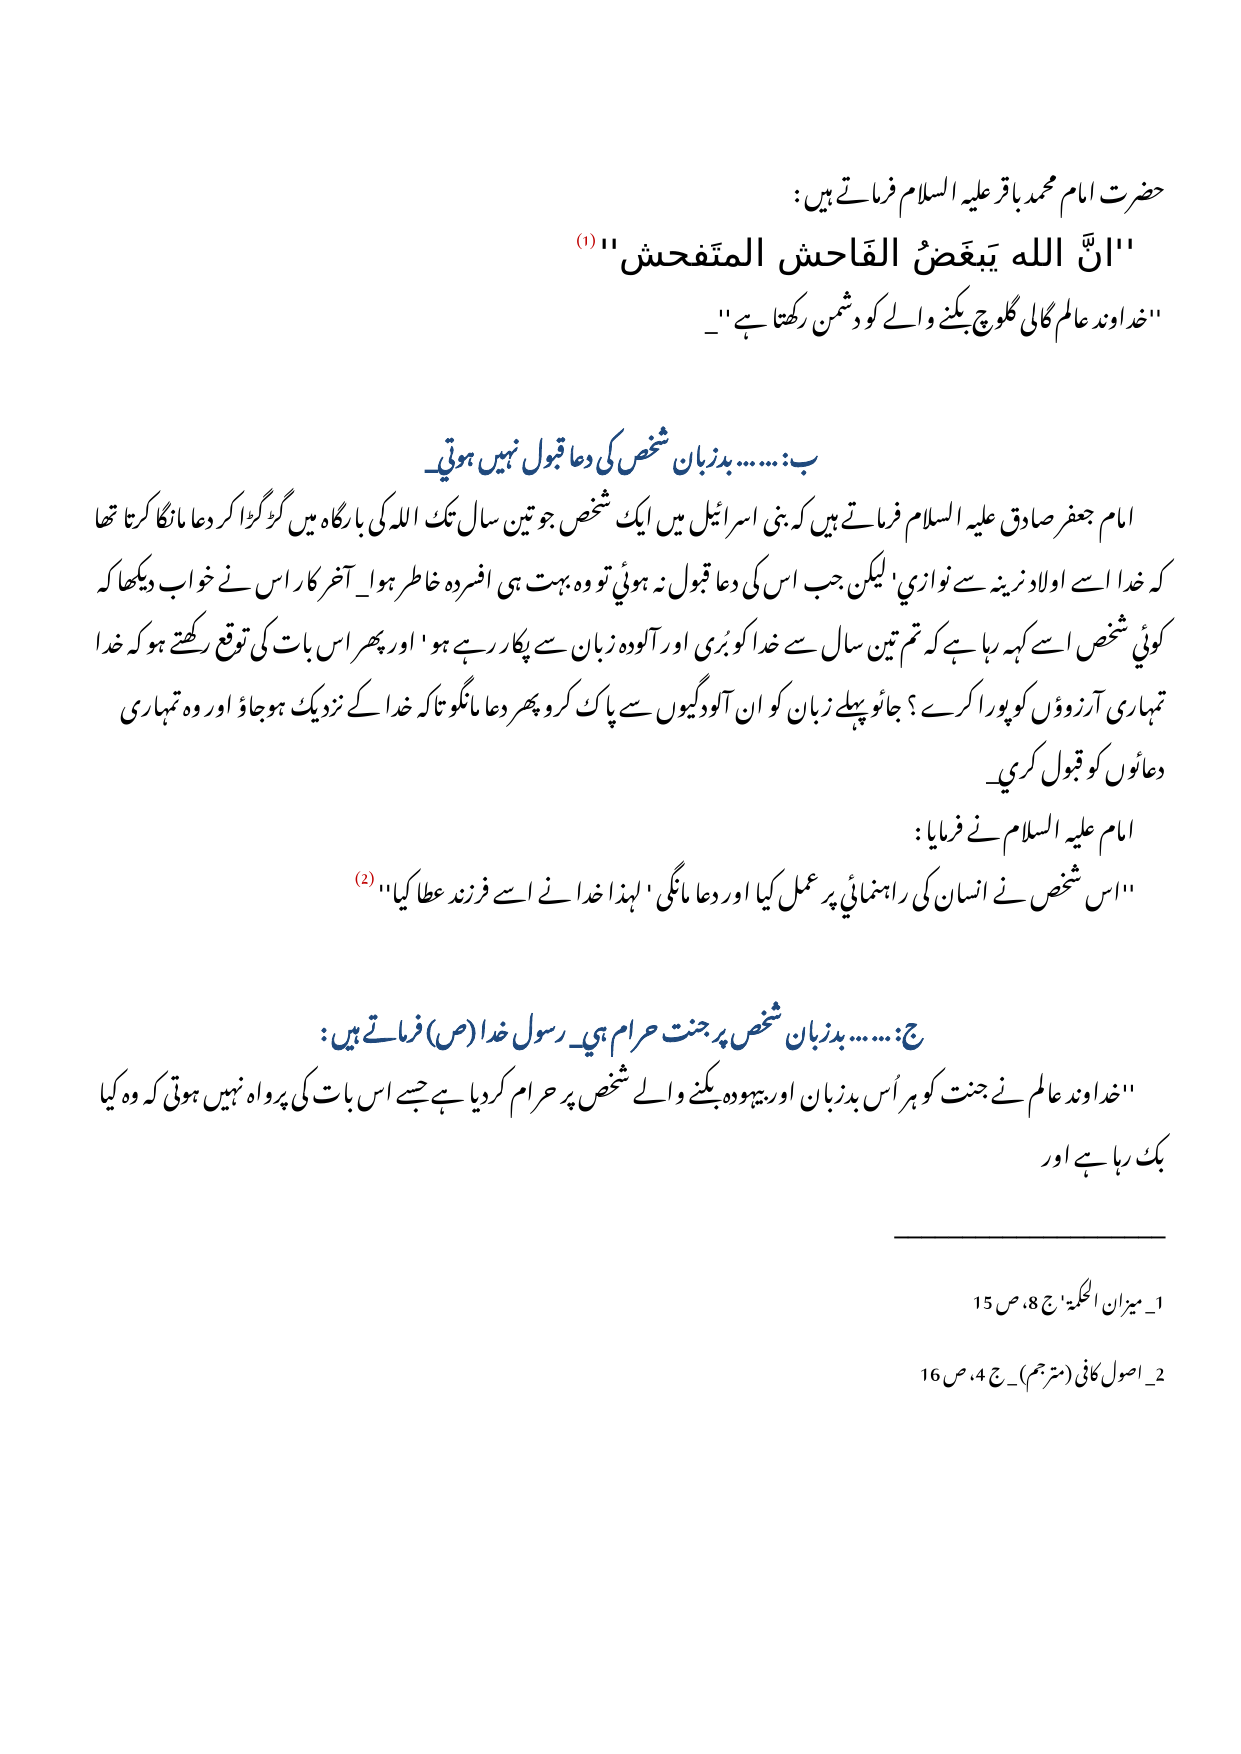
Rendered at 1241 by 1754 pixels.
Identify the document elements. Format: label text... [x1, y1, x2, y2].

subtitle ب: ... ... بدزبان شخص كى دعا قبول نہيں ہوتي_ [75, 419, 1165, 481]
text ____________________ [75, 1181, 1165, 1249]
text امام جعفر صادق عليه السلام فرماتے ہيں كہ بنى اسرائيل ميں ايك شخص جو تين سال تك اللہ كى بارگاہ ميں گڑ گڑا كر دعا مانگا كرتا تھا كہ خدا اسے اولاد نرينہ سے نوازي' ليكن جب اس كى دعا قبول نہ ہوئي تو وہ بہت ہى افسردہ خاطر ہوا_ آخر كار اس نے خواب ديكھا كہ كوئي شخص اسے كہہ رہا ہے كہ تم تين سال سے خدا كو بُرى اور آلودہ زبان سے پكار رہے ہو ' اور پھر اس بات كى توقع ركھتے ہو كہ خدا تمہارى آرزوؤں كو پورا كرے ؟ جائو پہلے زبان كو ان آلودگيوں سے پاك كرو پھر دعا مانگو تاكہ خدا كے نزديك ہوجاؤ اور وہ تمہارى دعائوں كو قبول كري_ [75, 481, 1165, 794]
subtitle ج: ... ... بدزبان شخص پر جنت حرام ہي_ رسول خدا (ص) فرماتے ہيں : [75, 994, 1165, 1056]
text ''خداوند عالم نے جنت كو ہر اُس بدزبان اور بيہودہ بكنے والے شخص پر حرام كرديا ہے جسے اس بات كى پرواہ نہيں ہوتى كہ وہ كيا بك رہا ہے اور [75, 1056, 1165, 1181]
text حضرت امام محمد باقر عليه السلام فرماتے ہيں : [75, 94, 1165, 219]
text ''انَّ الله يَبغَضُ الفَاحش المتَفحش'' (1) ''خداوند عالم گالى گلوچ بكنے والے كو دشمن ركھتا ہے ''_ [75, 219, 1165, 344]
text 1_ ميزان الحكمة ' ج 8، ص 15 [75, 1274, 1165, 1321]
text امام عليه السلام نے فرمايا : [75, 794, 1165, 856]
text 2_ اصول كافى (مترجم) _ ج 4، ص 16 [75, 1346, 1165, 1393]
text ''اس شخص نے انسان كى راہنمائي پر عمل كيا اور دعا مانگى ' لہذا خدا نے اسے فرزند عطا كيا'' (2) [75, 856, 1165, 981]
